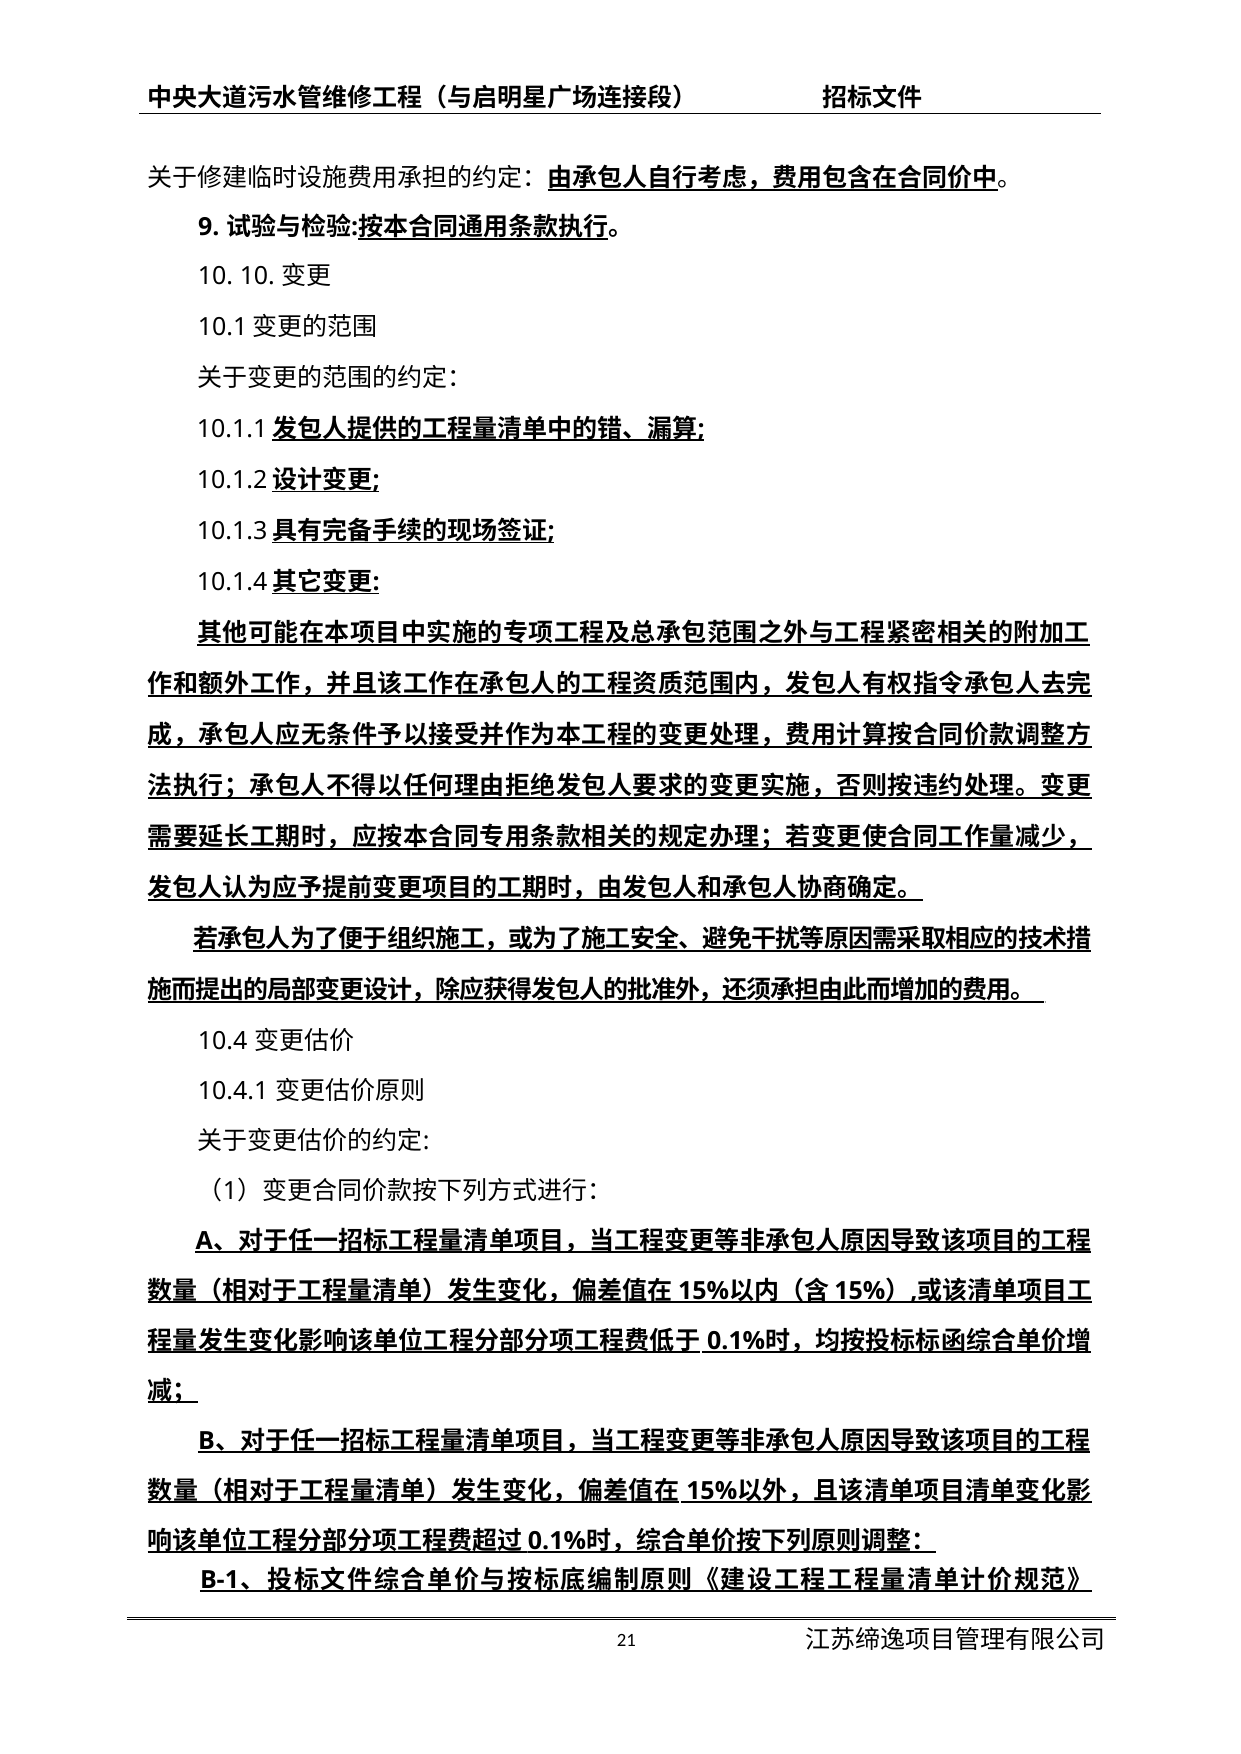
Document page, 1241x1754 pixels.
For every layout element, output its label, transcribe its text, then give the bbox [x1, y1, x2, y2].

text 10.1.4其它变更: [148, 550, 1092, 601]
text 其他可能在本项目中实施的专项工程及总承包范围之外与工程紧密相关的附加工作和额外工作，并且该工作在承包人的工程资质范围内，发包人有权指令承包人去完成，承包人应无条件予以接受并作为本工程的变更处理，费用计算按合同价款调整方法执行；承包人不得以任何理由拒绝发包人要求的变更实施，否则按违约处理。变更需要延长工期时，应按本合同专用条款相关的规定办理；若变更使合同工作量减少，发包人认为应予提前变更项目的工期时，由发包人和承包人协商确定。 [148, 748, 1092, 797]
text 10.1.1发包人提供的工程量清单中的错、漏算; [148, 397, 1092, 448]
text 关于变更估价的约定: [148, 1109, 1092, 1159]
text （1）变更合同价款按下列方式进行： [148, 1159, 1092, 1209]
text 关于修建临时设施费用承担的约定：由承包人自行考虑，费用包含在合同价中。 [148, 148, 1092, 197]
text 10.1.3具有完备手续的现场签证; [148, 499, 1092, 550]
text 其他可能在本项目中实施的专项工程及总承包范围之外与工程紧密相关的附加工作和额外工作，并且该工作在承包人的工程资质范围内，发包人有权指令承包人去完成，承包人应无条件予以接受并作为本工程的变更处理，费用计算按合同价款调整方法执行；承包人不得以任何理由拒绝发包人要求的变更实施，否则按违约处理。变更需要延长工期时，应按本合同专用条款相关的规定办理；若变更使合同工作量减少，发包人认为应予提前变更项目的工期时，由发包人和承包人协商确定。 [148, 697, 1092, 746]
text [148, 1559, 1092, 1595]
text 10.4 变更估价 [148, 1009, 1092, 1059]
text 若承包人为了便于组织施工，或为了施工安全、避免干扰等原因需采取相应的技术措施而提出的局部变更设计，除应获得发包人的批准外，还须承担由此而增加的费用。 [148, 907, 1092, 1009]
text 其他可能在本项目中实施的专项工程及总承包范围之外与工程紧密相关的附加工作和额外工作，并且该工作在承包人的工程资质范围内，发包人有权指令承包人去完成，承包人应无条件予以接受并作为本工程的变更处理，费用计算按合同价款调整方法执行；承包人不得以任何理由拒绝发包人要求的变更实施，否则按违约处理。变更需要延长工期时，应按本合同专用条款相关的规定办理；若变更使合同工作量减少，发包人认为应予提前变更项目的工期时，由发包人和承包人协商确定。 [148, 601, 1092, 695]
text 10.4.1 变更估价原则 [148, 1059, 1092, 1109]
text B、对于任一招标工程量清单项目，当工程变更等非承包人原因导致该项目的工程数量（相对于工程量清单）发生变化，偏差值在15%以外，且该清单项目清单变化影响该单位工程分部分项工程费超过0.1%时，综合单价按下列原则调整： [148, 1409, 1092, 1559]
text 10.1变更的范围 [148, 294, 1092, 346]
text A、对于任一招标工程量清单项目，当工程变更等非承包人原因导致该项目的工程数量（相对于工程量清单）发生变化，偏差值在15%以内（含15%）,或该清单项目工程量发生变化影响该单位工程分部分项工程费低于0.1%时，均按投标标函综合单价增减； [148, 1303, 1092, 1409]
text 10.1.2设计变更; [148, 448, 1092, 499]
list 试验与检验:按本合同通用条款执行。 [148, 197, 1092, 246]
text A、对于任一招标工程量清单项目，当工程变更等非承包人原因导致该项目的工程数量（相对于工程量清单）发生变化，偏差值在15%以内（含15%）,或该清单项目工程量发生变化影响该单位工程分部分项工程费低于0.1%时，均按投标标函综合单价增减； [148, 1209, 1092, 1301]
text 其他可能在本项目中实施的专项工程及总承包范围之外与工程紧密相关的附加工作和额外工作，并且该工作在承包人的工程资质范围内，发包人有权指令承包人去完成，承包人应无条件予以接受并作为本工程的变更处理，费用计算按合同价款调整方法执行；承包人不得以任何理由拒绝发包人要求的变更实施，否则按违约处理。变更需要延长工期时，应按本合同专用条款相关的规定办理；若变更使合同工作量减少，发包人认为应予提前变更项目的工期时，由发包人和承包人协商确定。 [148, 850, 1092, 907]
text 关于变更的范围的约定： [148, 346, 1092, 397]
text 其他可能在本项目中实施的专项工程及总承包范围之外与工程紧密相关的附加工作和额外工作，并且该工作在承包人的工程资质范围内，发包人有权指令承包人去完成，承包人应无条件予以接受并作为本工程的变更处理，费用计算按合同价款调整方法执行；承包人不得以任何理由拒绝发包人要求的变更实施，否则按违约处理。变更需要延长工期时，应按本合同专用条款相关的规定办理；若变更使合同工作量减少，发包人认为应予提前变更项目的工期时，由发包人和承包人协商确定。 [148, 799, 1092, 848]
list 10. 变更 [148, 246, 1092, 294]
